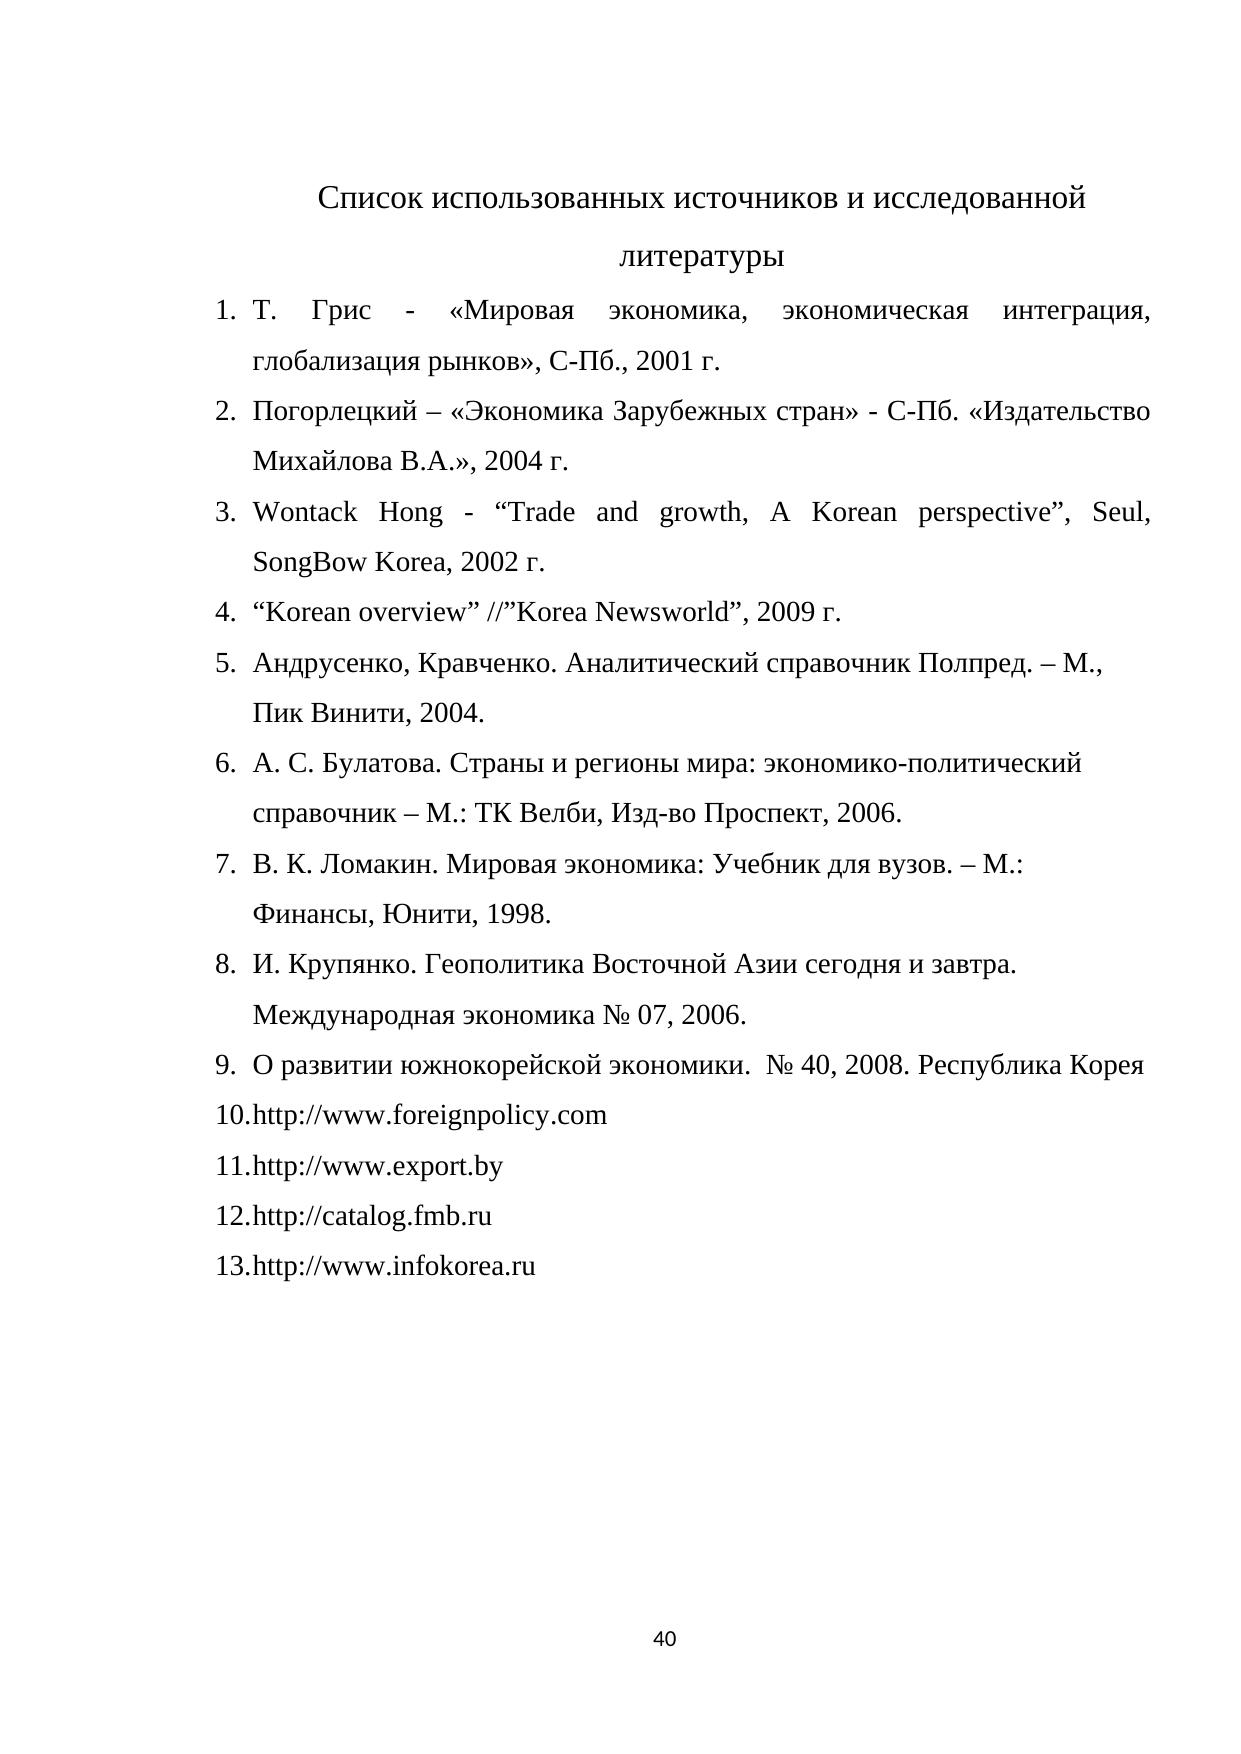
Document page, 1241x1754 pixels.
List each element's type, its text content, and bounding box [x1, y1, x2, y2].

list http://www.export.by [215, 1148, 1152, 1181]
list О развитии южнокорейской экономики. № 40, 2008. Республика Корея [215, 1047, 1152, 1081]
list Wontack Hong - “Trade and growth, A Korean perspective”, Seul, SongBow Korea, 2002 г. [215, 494, 1152, 578]
list http://catalog.fmb.ru [215, 1198, 1152, 1232]
list Погорлецкий – «Экономика Зарубежных стран» - С-Пб. «Издательство Михайлова В.А.», 2004 г. [215, 393, 1152, 477]
list Андрусенко, Кравченко. Аналитический справочник Полпред. – М., Пик Винити, 2004. [215, 645, 1152, 728]
list А. С. Булатова. Страны и регионы мира: экономико-политический справочник – М.: ТК Велби, Изд-во Проспект, 2006. [215, 745, 1152, 829]
list Т. Грис - «Мировая экономика, экономическая интеграция, глобализация рынков», С-Пб., 2001 г. [215, 292, 1152, 376]
list http://www.infokorea.ru [215, 1248, 1152, 1282]
text Список использованных источников и исследованной литературы [252, 177, 1152, 273]
list http://www.foreignpolicy.com [215, 1097, 1152, 1131]
list В. К. Ломакин. Мировая экономика: Учебник для вузов. – М.: Финансы, Юнити, 1998. [215, 846, 1152, 930]
list “Korean overview” //”Korea Newsworld”, 2009 г. [215, 594, 1152, 628]
list И. Крупянко. Геополитика Восточной Азии сегодня и завтра. Международная экономика № 07, 2006. [215, 947, 1152, 1030]
